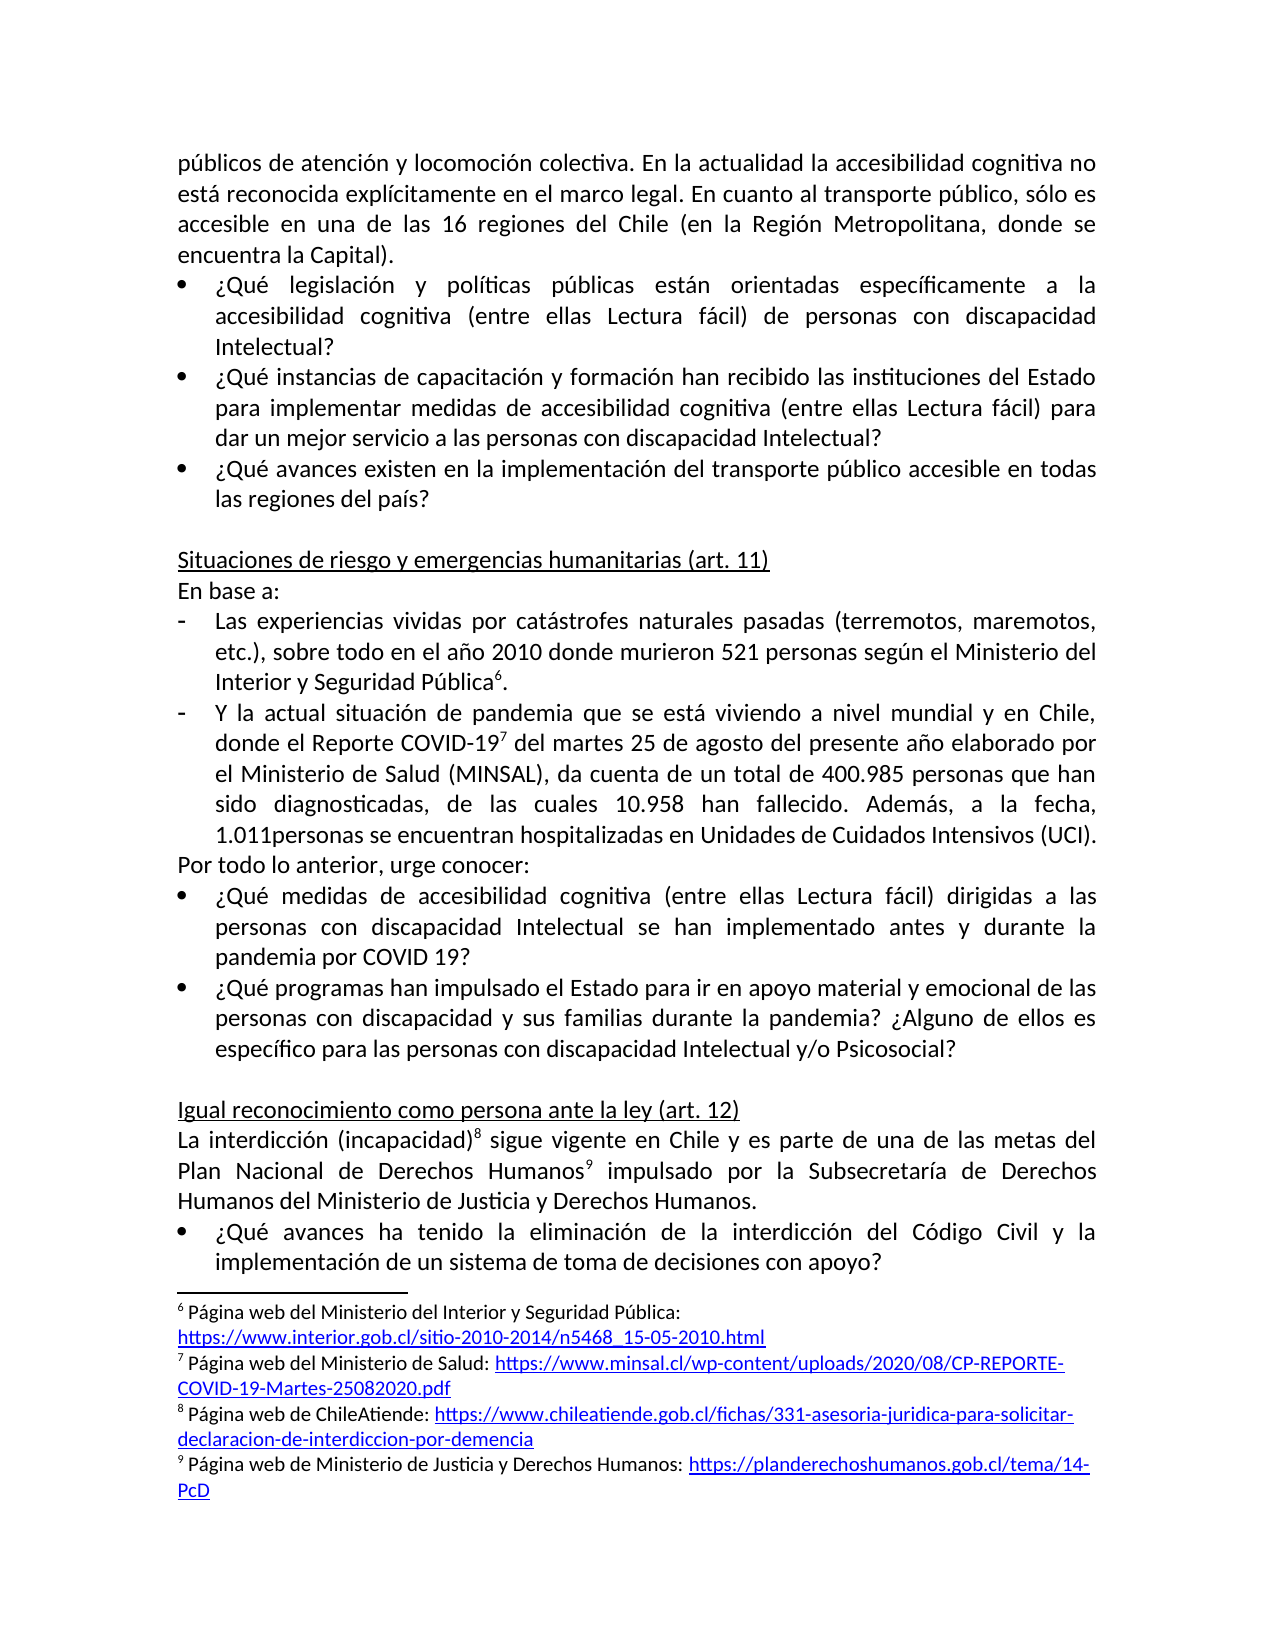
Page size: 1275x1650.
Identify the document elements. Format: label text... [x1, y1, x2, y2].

text Por todo lo anterior, urge conocer: [177, 849, 1098, 880]
list ¿Qué legislación y políticas públicas están orientadas específicamente a la accesibilidad cognitiva (entre ellas Lectura fácil) de personas con discapacidad Intelectual? [177, 270, 1098, 361]
list Las experiencias vividas por catástrofes naturales pasadas (terremotos, maremotos, etc.), sobre todo en el año 2010 donde murieron 521 personas según el Ministerio del Interior y Seguridad Pública. [177, 605, 1098, 697]
list ¿Qué programas han impulsado el Estado para ir en apoyo material y emocional de las personas con discapacidad y sus familias durante la pandemia? ¿Alguno de ellos es específico para las personas con discapacidad Intelectual y/o Psicosocial? [177, 972, 1098, 1063]
list ¿Qué medidas de accesibilidad cognitiva (entre ellas Lectura fácil) dirigidas a las personas con discapacidad Intelectual se han implementado antes y durante la pandemia por COVID 19? [177, 880, 1098, 972]
text La interdicción (incapacidad) sigue vigente en Chile y es parte de una de las metas del Plan Nacional de Derechos Humanos impulsado por la Subsecretaría de Derechos Humanos del Ministerio de Justicia y Derechos Humanos. [177, 1124, 1098, 1216]
list ¿Qué avances existen en la implementación del transporte público accesible en todas las regiones del país? [177, 453, 1098, 514]
list Y la actual situación de pandemia que se está viviendo a nivel mundial y en Chile, donde el Reporte COVID-19 del martes 25 de agosto del presente año elaborado por el Ministerio de Salud (MINSAL), da cuenta de un total de 400.985 personas que han sido diagnosticadas, de las cuales 10.958 han fallecido. Además, a la fecha, 1.011personas se encuentran hospitalizadas en Unidades de Cuidados Intensivos (UCI). [177, 697, 1098, 849]
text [177, 148, 1098, 270]
text Situaciones de riesgo y emergencias humanitarias (art. 11) [177, 544, 1098, 575]
list ¿Qué avances ha tenido la eliminación de la interdicción del Código Civil y la implementación de un sistema de toma de decisiones con apoyo? [177, 1216, 1098, 1277]
text En base a: [177, 575, 1098, 605]
list ¿Qué instancias de capacitación y formación han recibido las instituciones del Estado para implementar medidas de accesibilidad cognitiva (entre ellas Lectura fácil) para dar un mejor servicio a las personas con discapacidad Intelectual? [177, 361, 1098, 453]
text Igual reconocimiento como persona ante la ley (art. 12) [177, 1094, 1098, 1124]
